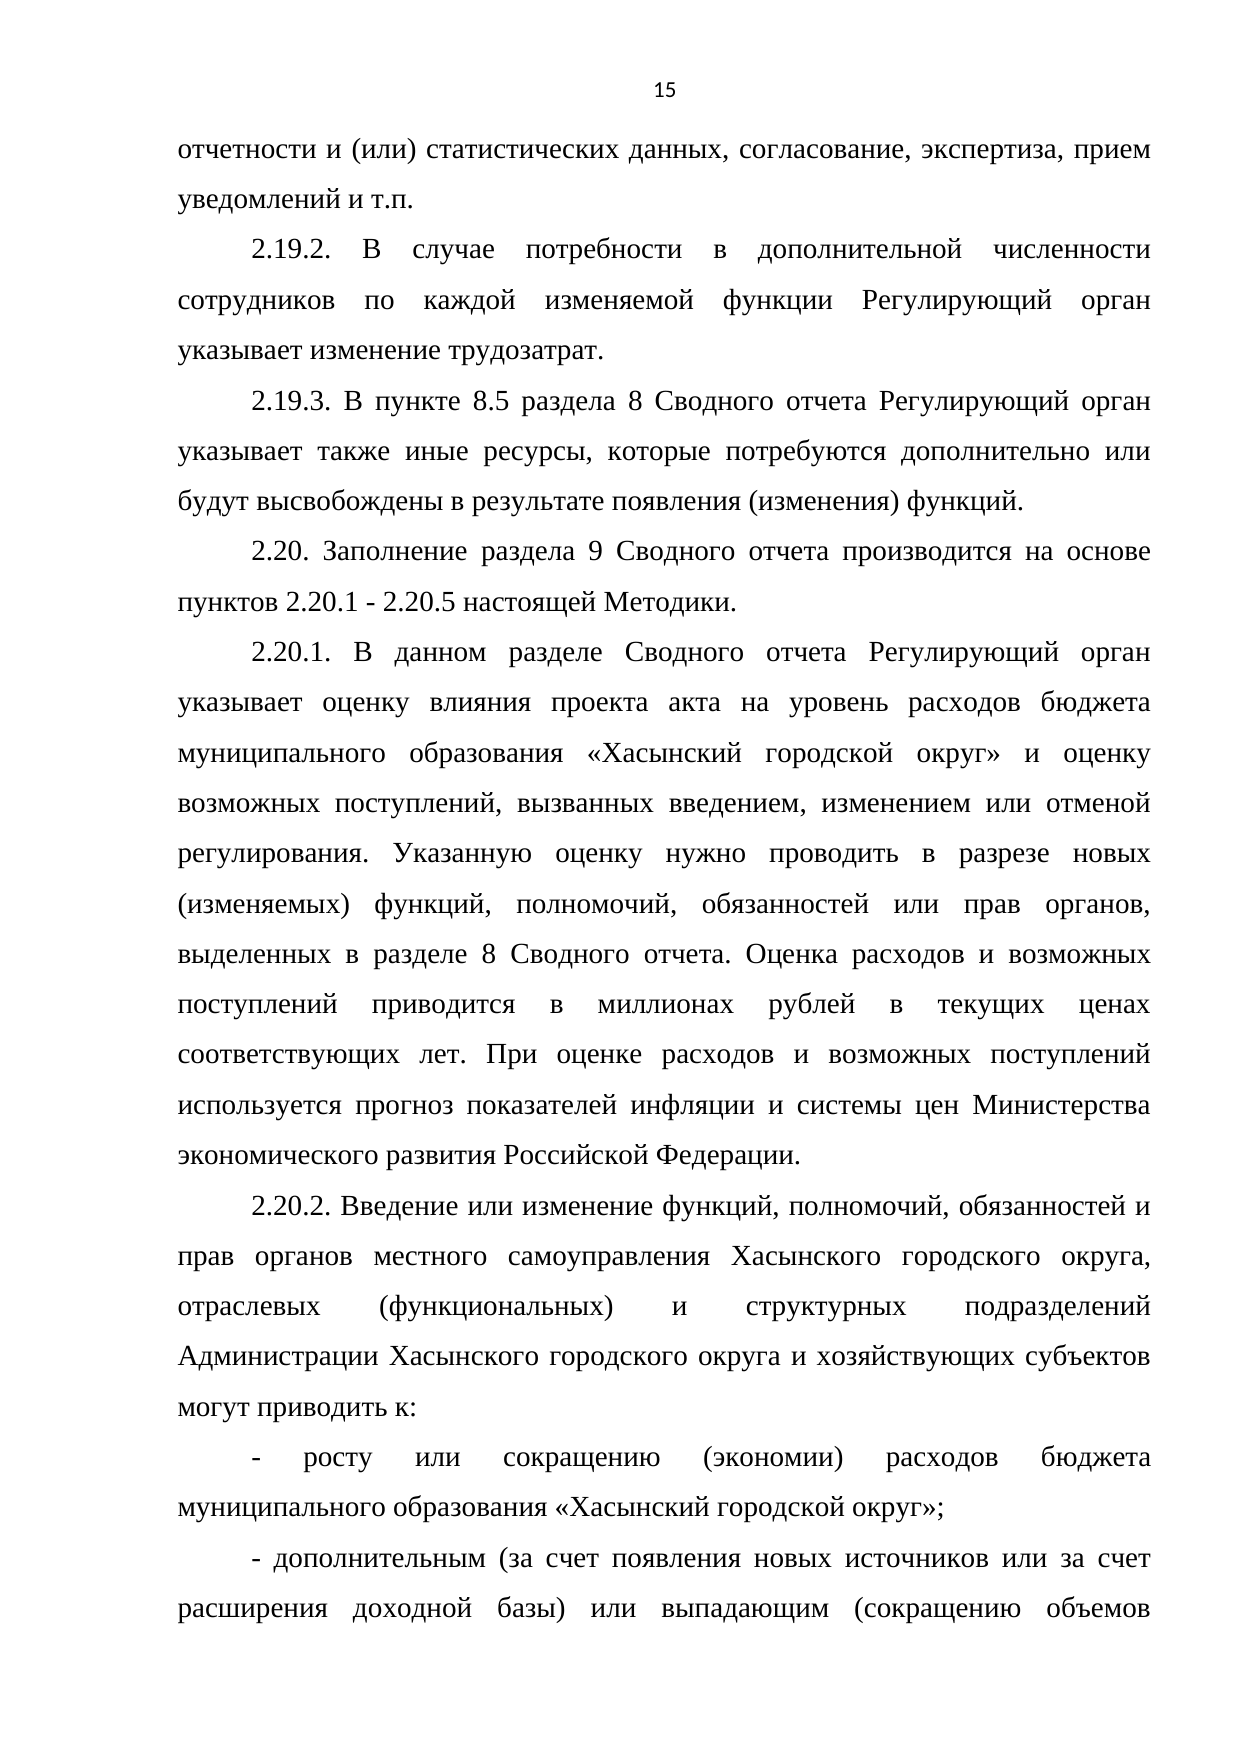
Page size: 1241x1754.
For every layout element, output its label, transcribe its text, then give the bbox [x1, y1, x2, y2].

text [177, 1540, 1152, 1624]
text 2.20.2. Введение или изменение функций, полномочий, обязанностей и прав органов местного самоуправления Хасынского городского округа, отраслевых (функциональных) и структурных подразделений Администрации Хасынского городского округа и хозяйствующих субъектов могут приводить к: [177, 1188, 1152, 1422]
text 2.19.3. В пункте 8.5 раздела 8 Сводного отчета Регулирующий орган указывает также иные ресурсы, которые потребуются дополнительно или будут высвобождены в результате появления (изменения) функций. [177, 383, 1152, 517]
text 2.20.1. В данном разделе Сводного отчета Регулирующий орган указывает оценку влияния проекта акта на уровень расходов бюджета муниципального образования «Хасынский городской округ» и оценку возможных поступлений, вызванных введением, изменением или отменой регулирования. Указанную оценку нужно проводить в разрезе новых (изменяемых) функций, полномочий, обязанностей или прав органов, выделенных в разделе 8 Сводного отчета. Оценка расходов и возможных поступлений приводится в миллионах рублей в текущих ценах соответствующих лет. При оценке расходов и возможных поступлений используется прогноз показателей инфляции и системы цен Министерства экономического развития Российской Федерации. [177, 634, 1152, 1171]
text - росту или сокращению (экономии) расходов бюджета муниципального образования «Хасынский городской округ»; [177, 1439, 1152, 1523]
text 2.20. Заполнение раздела 9 Сводного отчета производится на основе пунктов 2.20.1 - 2.20.5 настоящей Методики. [177, 533, 1152, 617]
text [177, 131, 1152, 215]
text 2.19.2. В случае потребности в дополнительной численности сотрудников по каждой изменяемой функции Регулирующий орган указывает изменение трудозатрат. [177, 232, 1152, 366]
